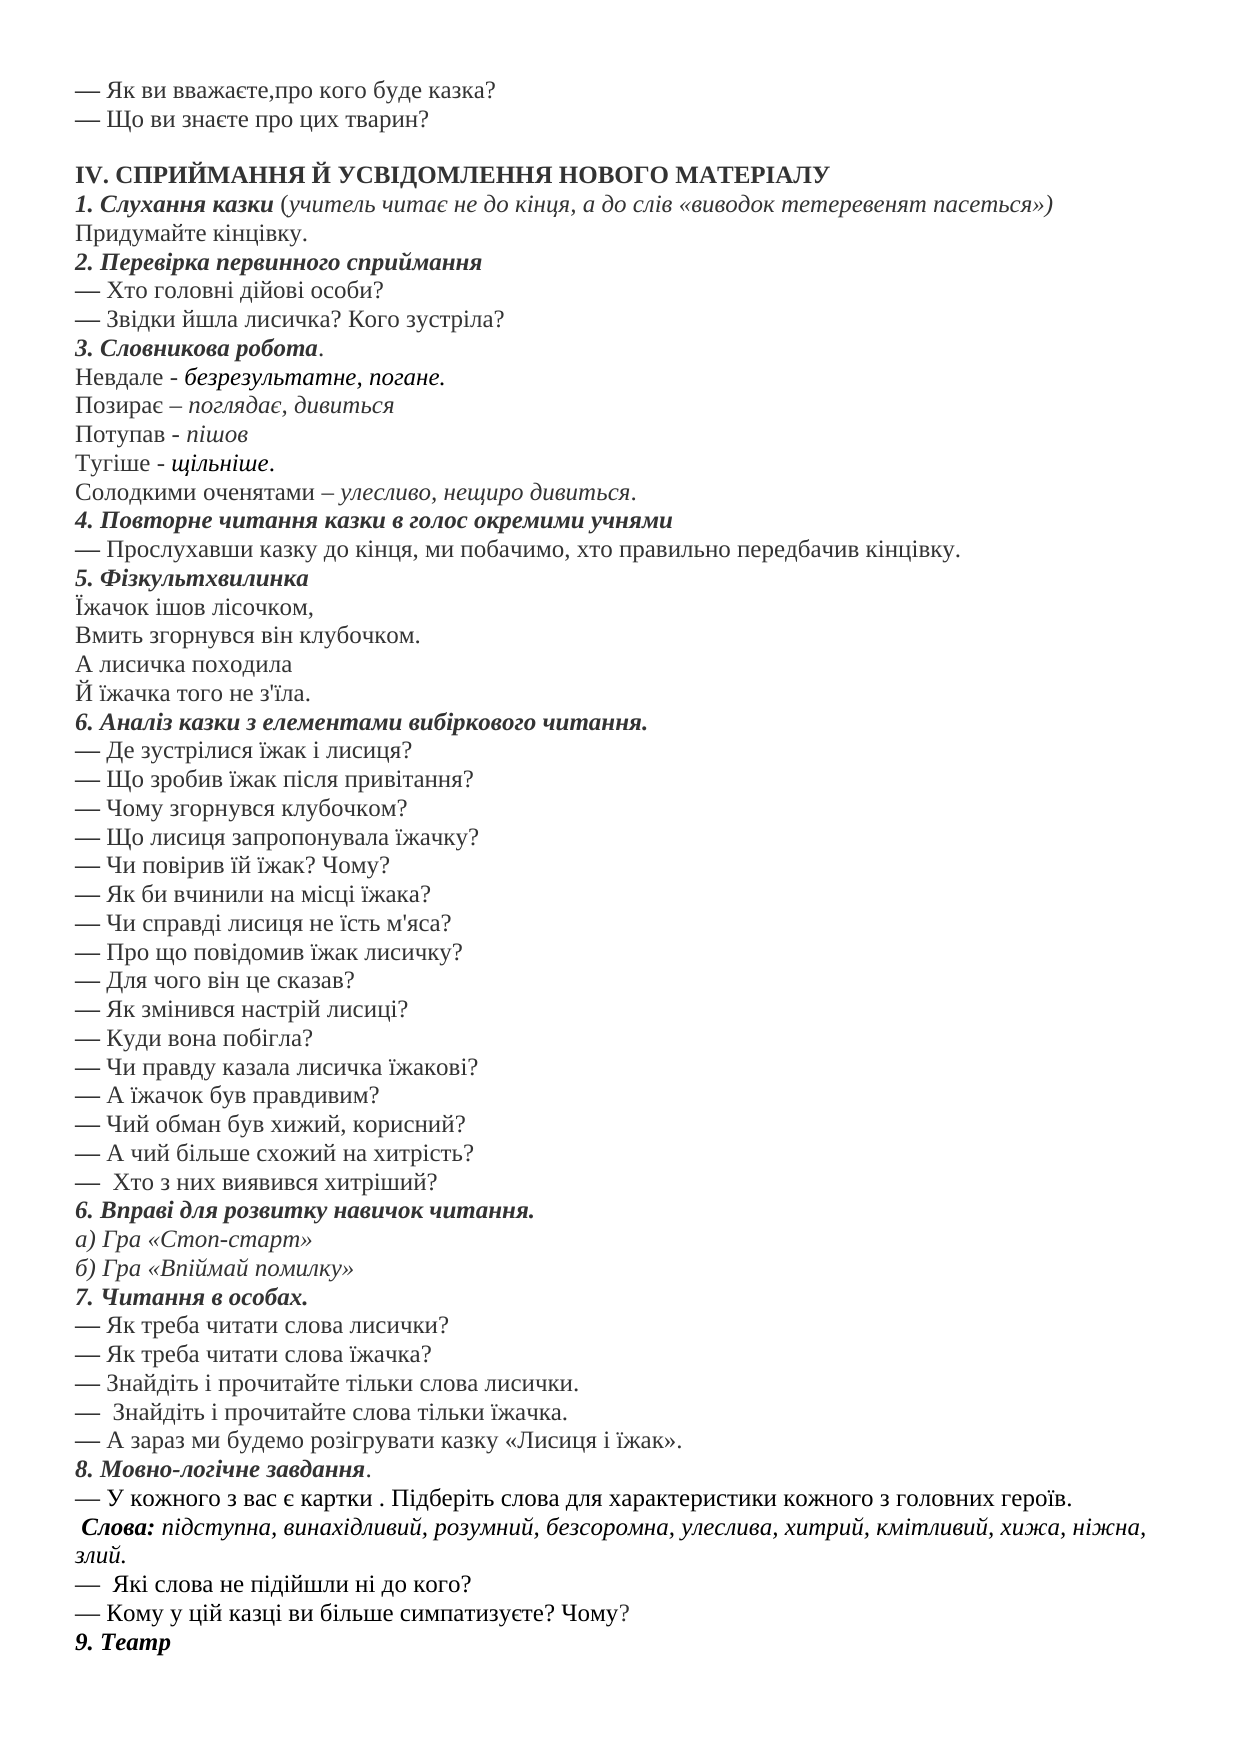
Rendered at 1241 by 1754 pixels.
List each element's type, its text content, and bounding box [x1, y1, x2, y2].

text IV. СПРИЙМАННЯ Й УСВІДОМЛЕННЯ НОВОГО МАТЕРІАЛУ 1. Слухання казки (учитель читає не до кінця, а до слів «виводок тетеревенят пасеться») Придумайте кінцівку. 2. Перевірка первинного сприймання — Хто головні дійові особи? — Звідки йшла лисичка? Кого зустріла? 3. Словникова робота. Невдале - безрезультатне, погане. Позирає – поглядає, дивиться Потупав - пішов Тугіше - щільніше. Солодкими оченятами – улесливо, нещиро дивиться. 4. Повторне читання казки в голос окремими учнями — Прослухавши казку до кінця, ми побачимо, хто правильно передбачив кінцівку. 5. Фізкультхвилинка Їжачок ішов лісочком, Вмить згорнувся він клубочком. А лисичка походила Й їжачка того не з'їла. 6. Аналіз казки з елементами вибіркового читання. — Де зустрілися їжак і лисиця? — Що зробив їжак після привітання? — Чому згорнувся клубочком? — Що лисиця запропонувала їжачку? — Чи повірив їй їжак? Чому? — Як би вчинили на місці їжака? — Чи справді лисиця не їсть м'яса? — Про що повідомив їжак лисичку? — Для чого він це сказав? — Як змінився настрій лисиці? — Куди вона побігла? — Чи правду казала лисичка їжакові? — А їжачок був правдивим? — Чий обман був хижий, корисний? — А чий більше схожий на хитрість? — Хто з них виявився хитріший? [75, 161, 1165, 1196]
text 9. Театр [75, 1627, 1165, 1656]
text б) Гра «Впіймай помилку» 7. Читання в особах. — Як треба читати слова лисички? — Як треба читати слова їжачка? — Знайдіть і прочитайте тільки слова лисички. — Знайдіть і прочитайте слова тільки їжачка. — А зараз ми будемо розігрувати казку «Лисиця і їжак». 8. Мовно-логічне завдання. — У кожного з вас є картки . Підберіть слова для характеристики кожного з головних героїв. [75, 1253, 1165, 1512]
text а) Гра «Стоп-старт» [75, 1224, 1165, 1253]
text Слова: підступна, винахідливий, розумний, безсоромна, улеслива, хитрий, кмітливий, хижа, ніжна, злий. — Які слова не підійшли ні до кого? — Кому у цій казці ви більше симпатизуєте? Чому? [75, 1512, 1165, 1627]
text — Як ви вважаєте,про кого буде казка? [75, 75, 1165, 104]
text — Що ви знаєте про цих тварин? [75, 104, 1165, 161]
text 6. Вправі для розвитку навичок читання. [75, 1196, 1165, 1224]
